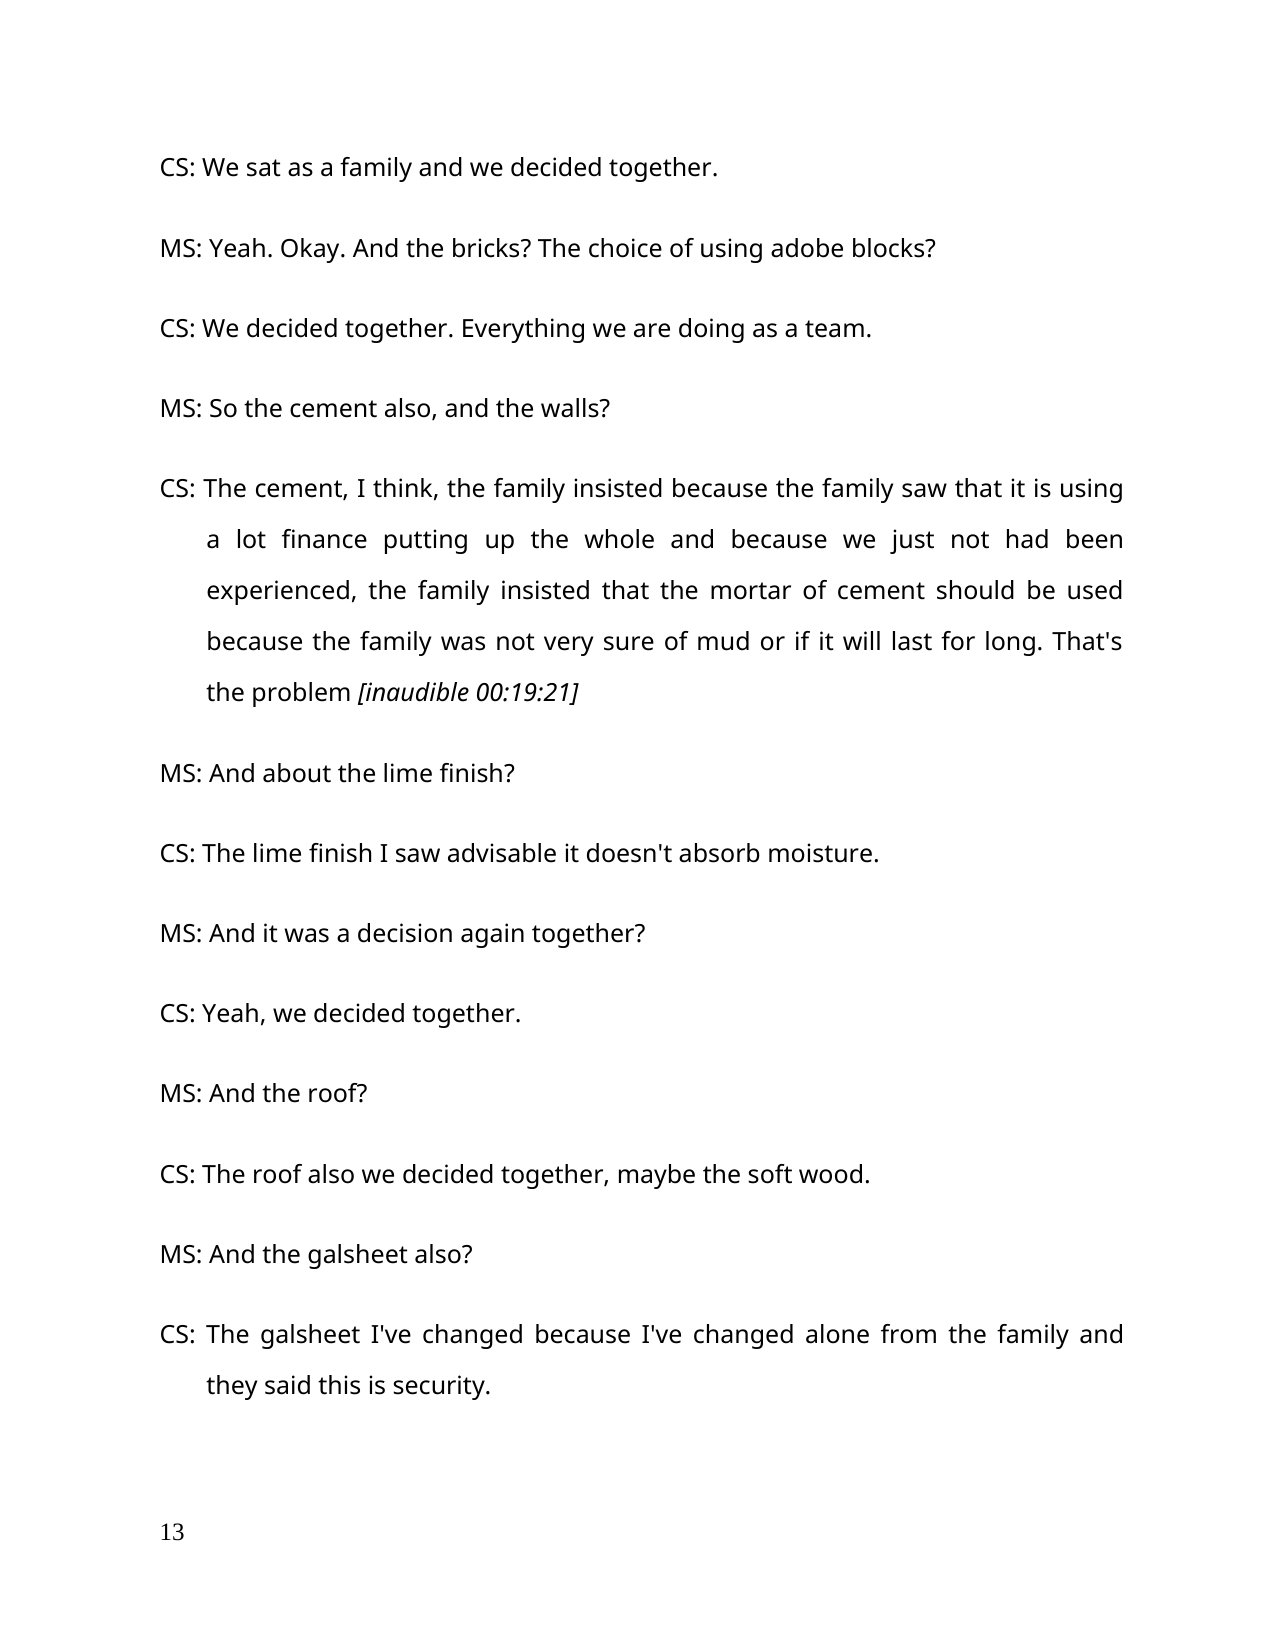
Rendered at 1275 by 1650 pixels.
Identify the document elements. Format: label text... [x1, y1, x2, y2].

text CS: The roof also we decided together, maybe the soft wood. [159, 1156, 1125, 1190]
text MS: So the cement also, and the walls? [159, 391, 1125, 425]
text CS: We sat as a family and we decided together. [159, 150, 1125, 184]
text MS: And about the lime finish? [159, 755, 1125, 789]
text MS: And the galsheet also? [159, 1236, 1125, 1271]
text CS: We decided together. Everything we are doing as a team. [159, 310, 1125, 344]
text MS: And it was a decision again together? [159, 916, 1125, 950]
text CS: Yeah, we decided together. [159, 996, 1125, 1030]
text CS: The cement, I think, the family insisted because the family saw that it is using a lot finance putting up the whole and because we just not had been experienced, the family insisted that the mortar of cement should be used because the family was not very sure of mud or if it will last for long. That's the problem [inaudible 00:19:21] [159, 471, 1125, 709]
text CS: The galsheet I've changed because I've changed alone from the family and they said this is security. [159, 1317, 1125, 1402]
text CS: The lime finish I saw advisable it doesn't absorb moisture. [159, 835, 1125, 869]
text MS: And the roof? [159, 1076, 1125, 1110]
text MS: Yeah. Okay. And the bricks? The choice of using adobe blocks? [159, 230, 1125, 264]
